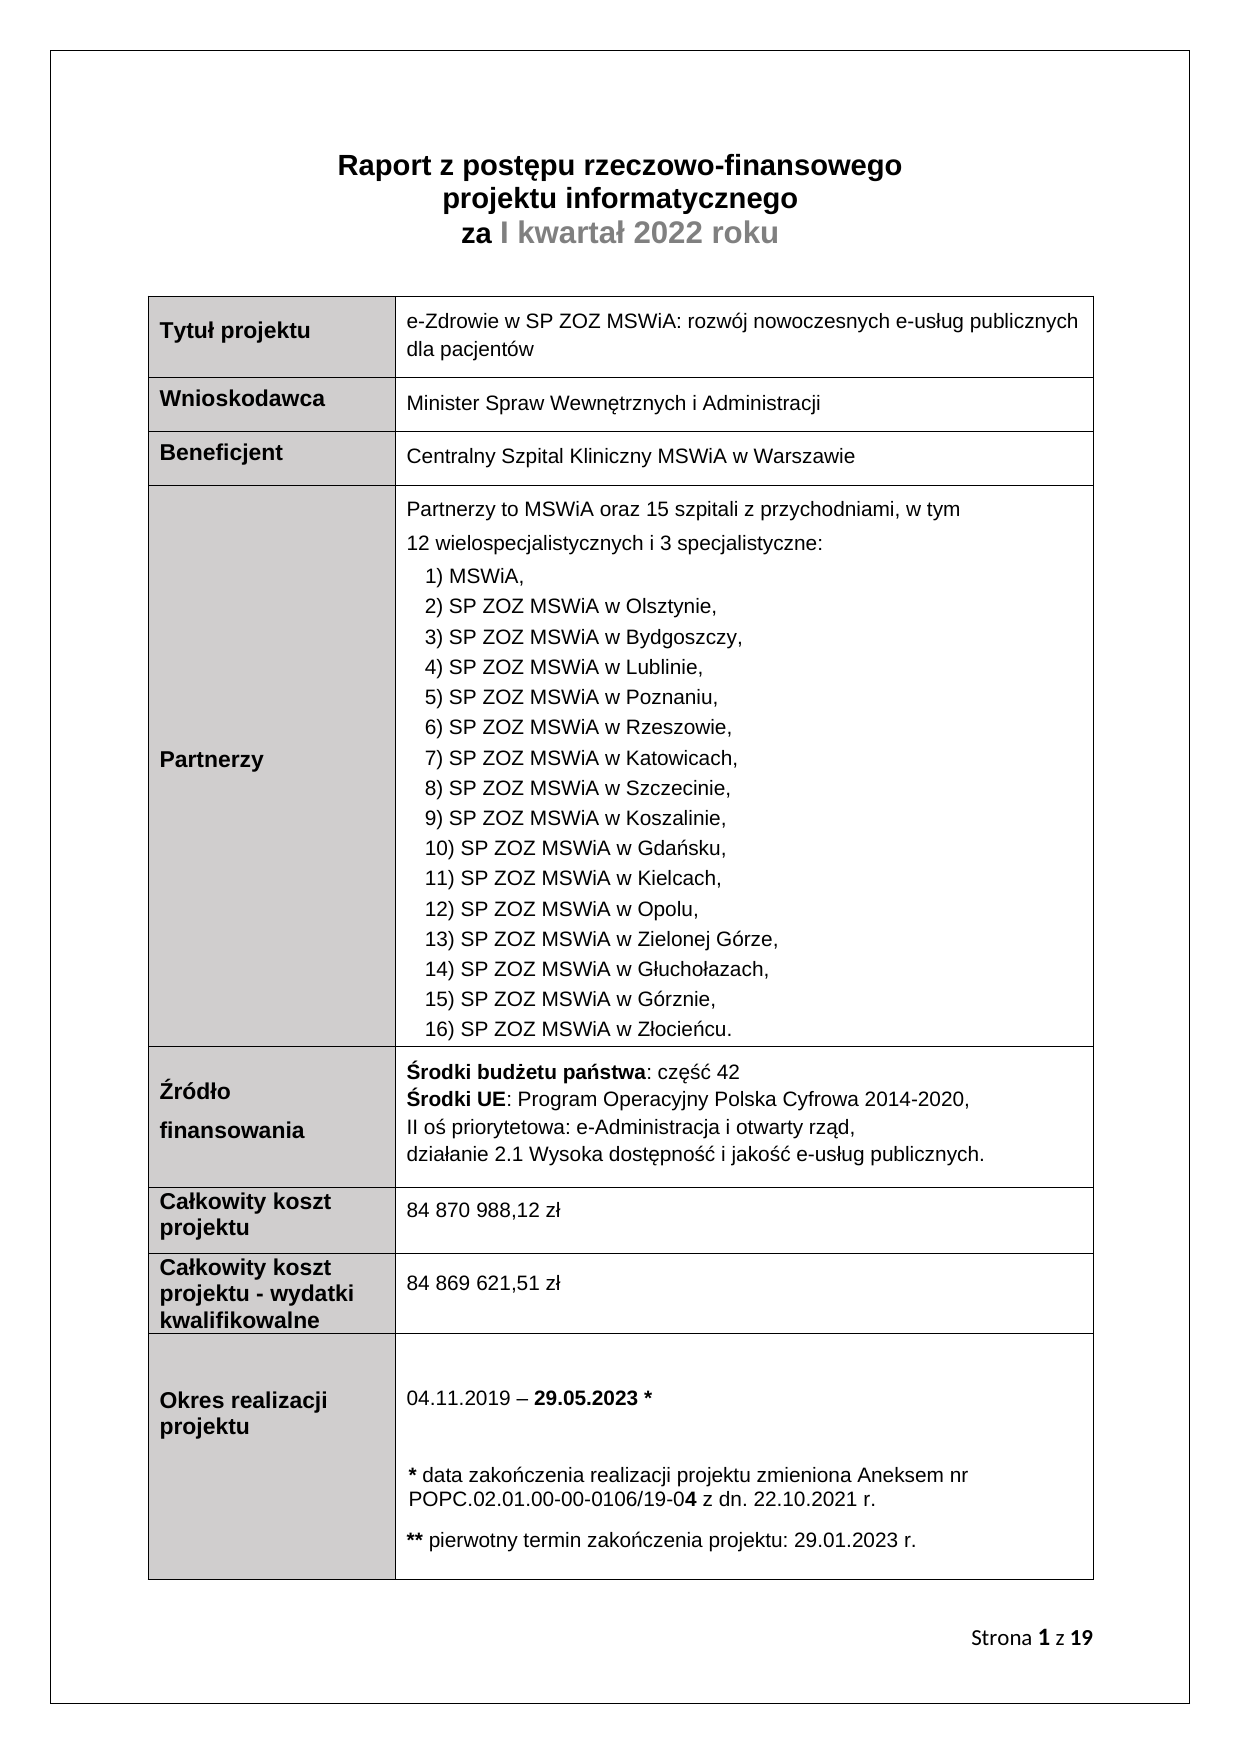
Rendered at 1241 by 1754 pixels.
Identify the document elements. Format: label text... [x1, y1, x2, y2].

table_cell Środki budżetu państwa: część 42 Środki UE: Program Operacyjny Polska Cyfrowa 2014-2020, II oś priorytetowa: e-Administracja i otwarty rząd, działanie 2.1 Wysoka dostępność i jakość e-usług publicznych. [396, 1047, 1093, 1187]
table_cell 84 870 988,12 zł [396, 1188, 1093, 1253]
table_cell Beneficjent [149, 432, 395, 485]
table_header e-Zdrowie w SP ZOZ MSWiA: rozwój nowoczesnych e-usług publicznych dla pacjentów [396, 297, 1093, 377]
subtitle Raport z postępu rzeczowo-finansowego [148, 147, 1093, 181]
table_cell Partnerzy to MSWiA oraz 15 szpitali z przychodniami, w tym 12 wielospecjalistycznych i 3 specjalistyczne: 1) MSWiA, 2) SP ZOZ MSWiA w Olsztynie, 3) SP ZOZ MSWiA w Bydgoszczy, 4) SP ZOZ MSWiA w Lublinie, 5) SP ZOZ MSWiA w Poznaniu, 6) SP ZOZ MSWiA w Rzeszowie, 7) SP ZOZ MSWiA w Katowicach, 8) SP ZOZ MSWiA w Szczecinie, 9) SP ZOZ MSWiA w Koszalinie, 10) SP ZOZ MSWiA w Gdańsku, 11) SP ZOZ MSWiA w Kielcach, 12) SP ZOZ MSWiA w Opolu, 13) SP ZOZ MSWiA w Zielonej Górze, 14) SP ZOZ MSWiA w Głuchołazach, 15) SP ZOZ MSWiA w Górznie, 16) SP ZOZ MSWiA w Złocieńcu. [396, 486, 1093, 1046]
table_header Tytuł projektu [149, 297, 395, 377]
table_cell Partnerzy [149, 486, 395, 1046]
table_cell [396, 1334, 1093, 1579]
subtitle projektu informatycznego [148, 181, 1093, 214]
table_cell Minister Spraw Wewnętrznych i Administracji [396, 378, 1093, 431]
table_cell Całkowity koszt projektu [149, 1188, 395, 1253]
table_cell Całkowity koszt projektu - wydatki kwalifikowalne [149, 1254, 395, 1333]
table_cell Źródło finansowania [149, 1047, 395, 1187]
subtitle za I kwartał 2022 roku [148, 214, 1093, 251]
table_cell Centralny Szpital Kliniczny MSWiA w Warszawie [396, 432, 1093, 485]
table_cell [149, 1334, 395, 1579]
table_cell Wnioskodawca [149, 378, 395, 431]
table_cell 84 869 621,51 zł [396, 1254, 1093, 1333]
